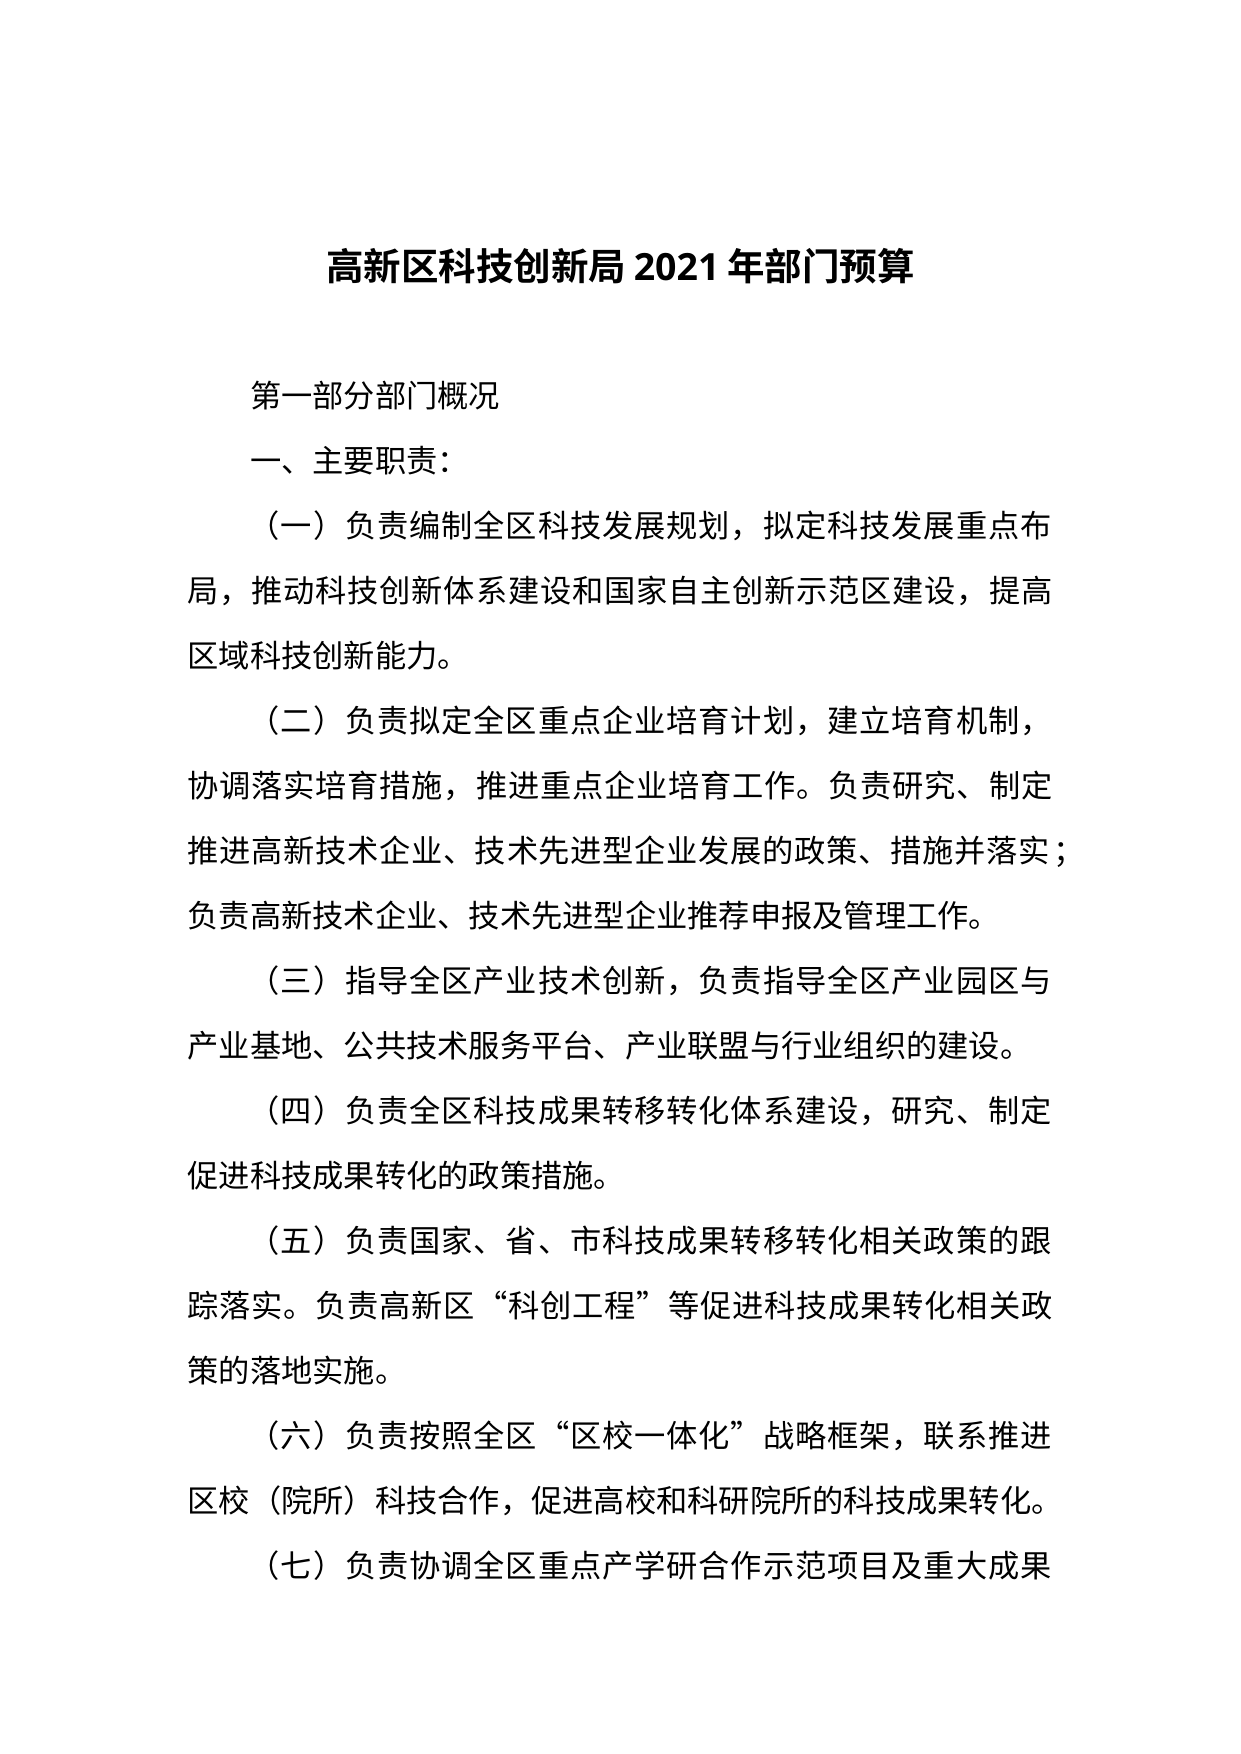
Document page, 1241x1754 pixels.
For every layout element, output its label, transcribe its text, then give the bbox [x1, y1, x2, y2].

text （四）负责全区科技成果转移转化体系建设，研究、制定促进科技成果转化的政策措施。 [187, 1076, 1053, 1206]
text 第一部分部门概况 [187, 361, 1053, 426]
text 一、主要职责： [187, 426, 1053, 491]
text 高新区科技创新局2021年部门预算 [187, 231, 1053, 296]
text （六）负责按照全区“区校一体化”战略框架，联系推进区校（院所）科技合作，促进高校和科研院所的科技成果转化。 [187, 1401, 1053, 1531]
text （三）指导全区产业技术创新，负责指导全区产业园区与产业基地、公共技术服务平台、产业联盟与行业组织的建设。 [187, 946, 1053, 1076]
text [187, 1531, 1053, 1596]
text （二）负责拟定全区重点企业培育计划，建立培育机制，协调落实培育措施，推进重点企业培育工作。负责研究、制定推进高新技术企业、技术先进型企业发展的政策、措施并落实；负责高新技术企业、技术先进型企业推荐申报及管理工作。 [187, 686, 1053, 946]
text （五）负责国家、省、市科技成果转移转化相关政策的跟踪落实。负责高新区“科创工程”等促进科技成果转化相关政策的落地实施。 [187, 1206, 1053, 1401]
text （一）负责编制全区科技发展规划，拟定科技发展重点布局，推动科技创新体系建设和国家自主创新示范区建设，提高区域科技创新能力。 [187, 491, 1053, 686]
